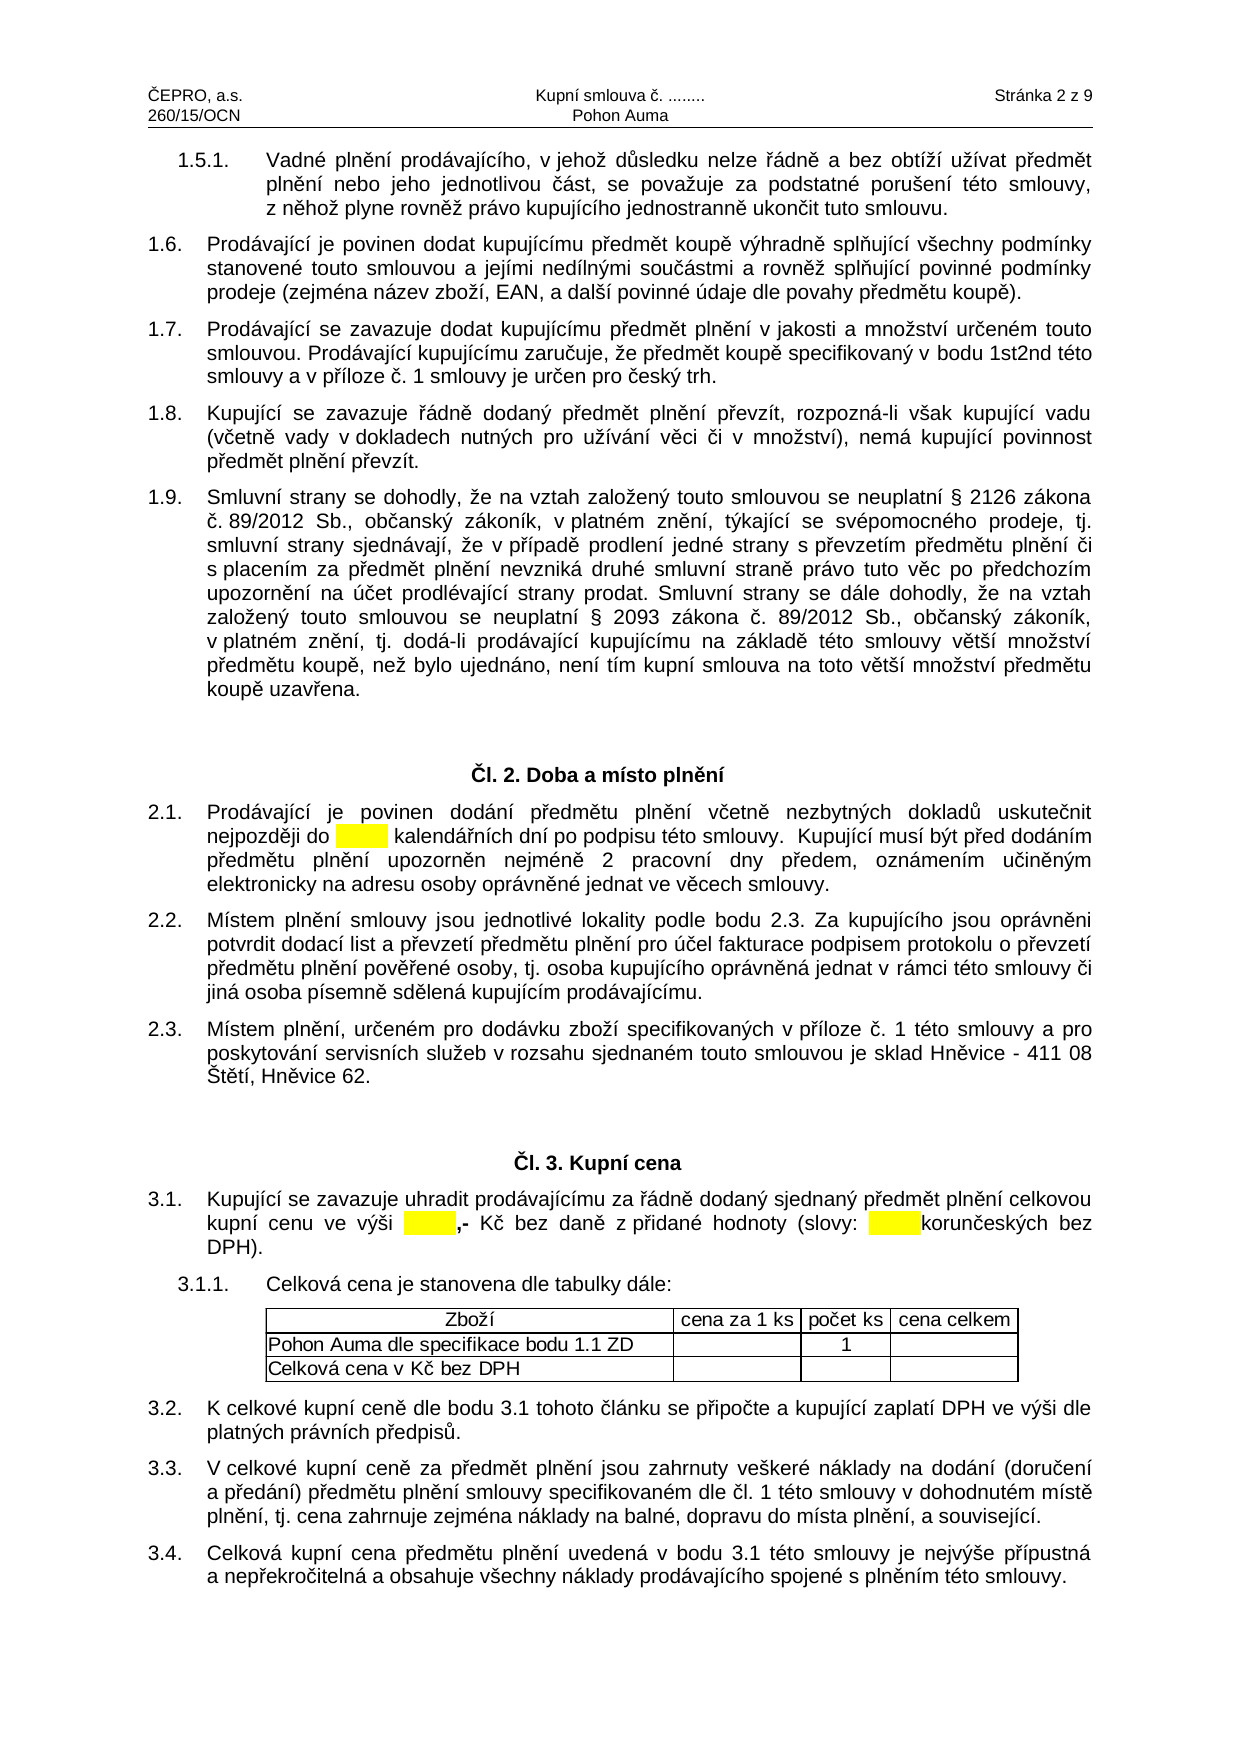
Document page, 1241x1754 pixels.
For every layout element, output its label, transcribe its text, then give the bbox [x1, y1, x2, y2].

text Celková cena je stanovena dle tabulky dále: [177, 1272, 1093, 1296]
text Kupující se zavazuje řádně dodaný předmět plnění převzít, rozpozná-li však kupující vadu (včetně vady v dokladech nutných pro užívání věci či v množství), nemá kupující povinnost předmět plnění převzít. [148, 401, 1093, 473]
text Místem plnění, určeném pro dodávku zboží specifikovaných v příloze č. 1 této smlouvy a pro poskytování servisních služeb v rozsahu sjednaném touto smlouvou je sklad Hněvice - 411 08 Štětí, Hněvice 62. [148, 1016, 1093, 1088]
text Celková kupní cena předmětu plnění uvedená v bodu 3.1 této smlouvy je nejvýše přípustná a nepřekročitelná a obsahuje všechny náklady prodávajícího spojené s plněním této smlouvy. [148, 1540, 1093, 1588]
text Kupující se zavazuje uhradit prodávajícímu za řádně dodaný sjednaný předmět plnění celkovou kupní cenu ve výši ,- Kč bez daně z přidané hodnoty (slovy: korunčeských bez DPH). [148, 1187, 1093, 1259]
text Kupní cena [102, 1151, 1093, 1175]
text Prodávající je povinen dodání předmětu plnění včetně nezbytných dokladů uskutečnit nejpozději do kalendářních dní po podpisu této smlouvy. Kupující musí být před dodáním předmětu plnění upozorněn nejméně 2 pracovní dny předem, oznámením učiněným elektronicky na adresu osoby oprávněné jednat ve věcech smlouvy. [148, 800, 1093, 896]
text K celkové kupní ceně dle bodu 3.1 tohoto článku se připočte a kupující zaplatí DPH ve výši dle platných právních předpisů. [148, 1396, 1093, 1443]
text V celkové kupní ceně za předmět plnění jsou zahrnuty veškeré náklady na dodání (doručení a předání) předmětu plnění smlouvy specifikovaném dle čl. 1 této smlouvy v dohodnutém místě plnění, tj. cena zahrnuje zejména náklady na balné, dopravu do místa plnění, a související. [148, 1456, 1093, 1528]
text Prodávající je povinen dodat kupujícímu předmět koupě výhradně splňující všechny podmínky stanovené touto smlouvou a jejími nedílnými součástmi a rovněž splňující povinné podmínky prodeje (zejména název zboží, EAN, a další povinné údaje dle povahy předmětu koupě). [148, 232, 1093, 304]
text Smluvní strany se dohodly, že na vztah založený touto smlouvou se neuplatní § 2126 zákona č. 89/2012 Sb., občanský zákoník, v platném znění, týkající se svépomocného prodeje, tj. smluvní strany sjednávají, že v případě prodlení jedné strany s převzetím předmětu plnění či s placením za předmět plnění nevzniká druhé smluvní straně právo tuto věc po předchozím upozornění na účet prodlévající strany prodat. Smluvní strany se dále dohodly, že na vztah založený touto smlouvou se neuplatní § 2093 zákona č. 89/2012 Sb., občanský zákoník, v platném znění, tj. dodá-li prodávající kupujícímu na základě této smlouvy větší množství předmětu koupě, než bylo ujednáno, není tím kupní smlouva na toto větší množství předmětu koupě uzavřena. [148, 485, 1093, 701]
text Doba a místo plnění [102, 763, 1093, 787]
text Prodávající se zavazuje dodat kupujícímu předmět plnění v jakosti a množství určeném touto smlouvou. Prodávající kupujícímu zaručuje, že předmět koupě specifikovaný v bodu 1.2 této smlouvy a v příloze č. 1 smlouvy je určen pro český trh. [148, 316, 1093, 388]
text Místem plnění smlouvy jsou jednotlivé lokality podle bodu 2.3. Za kupujícího jsou oprávněni potvrdit dodací list a převzetí předmětu plnění pro účel fakturace podpisem protokolu o převzetí předmětu plnění pověřené osoby, tj. osoba kupujícího oprávněná jednat v rámci této smlouvy či jiná osoba písemně sdělená kupujícím prodávajícímu. [148, 908, 1093, 1004]
text Vadné plnění prodávajícího, v jehož důsledku nelze řádně a bez obtíží užívat předmět plnění nebo jeho jednotlivou část, se považuje za podstatné porušení této smlouvy, z něhož plyne rovněž právo kupujícího jednostranně ukončit tuto smlouvu. [177, 148, 1093, 219]
